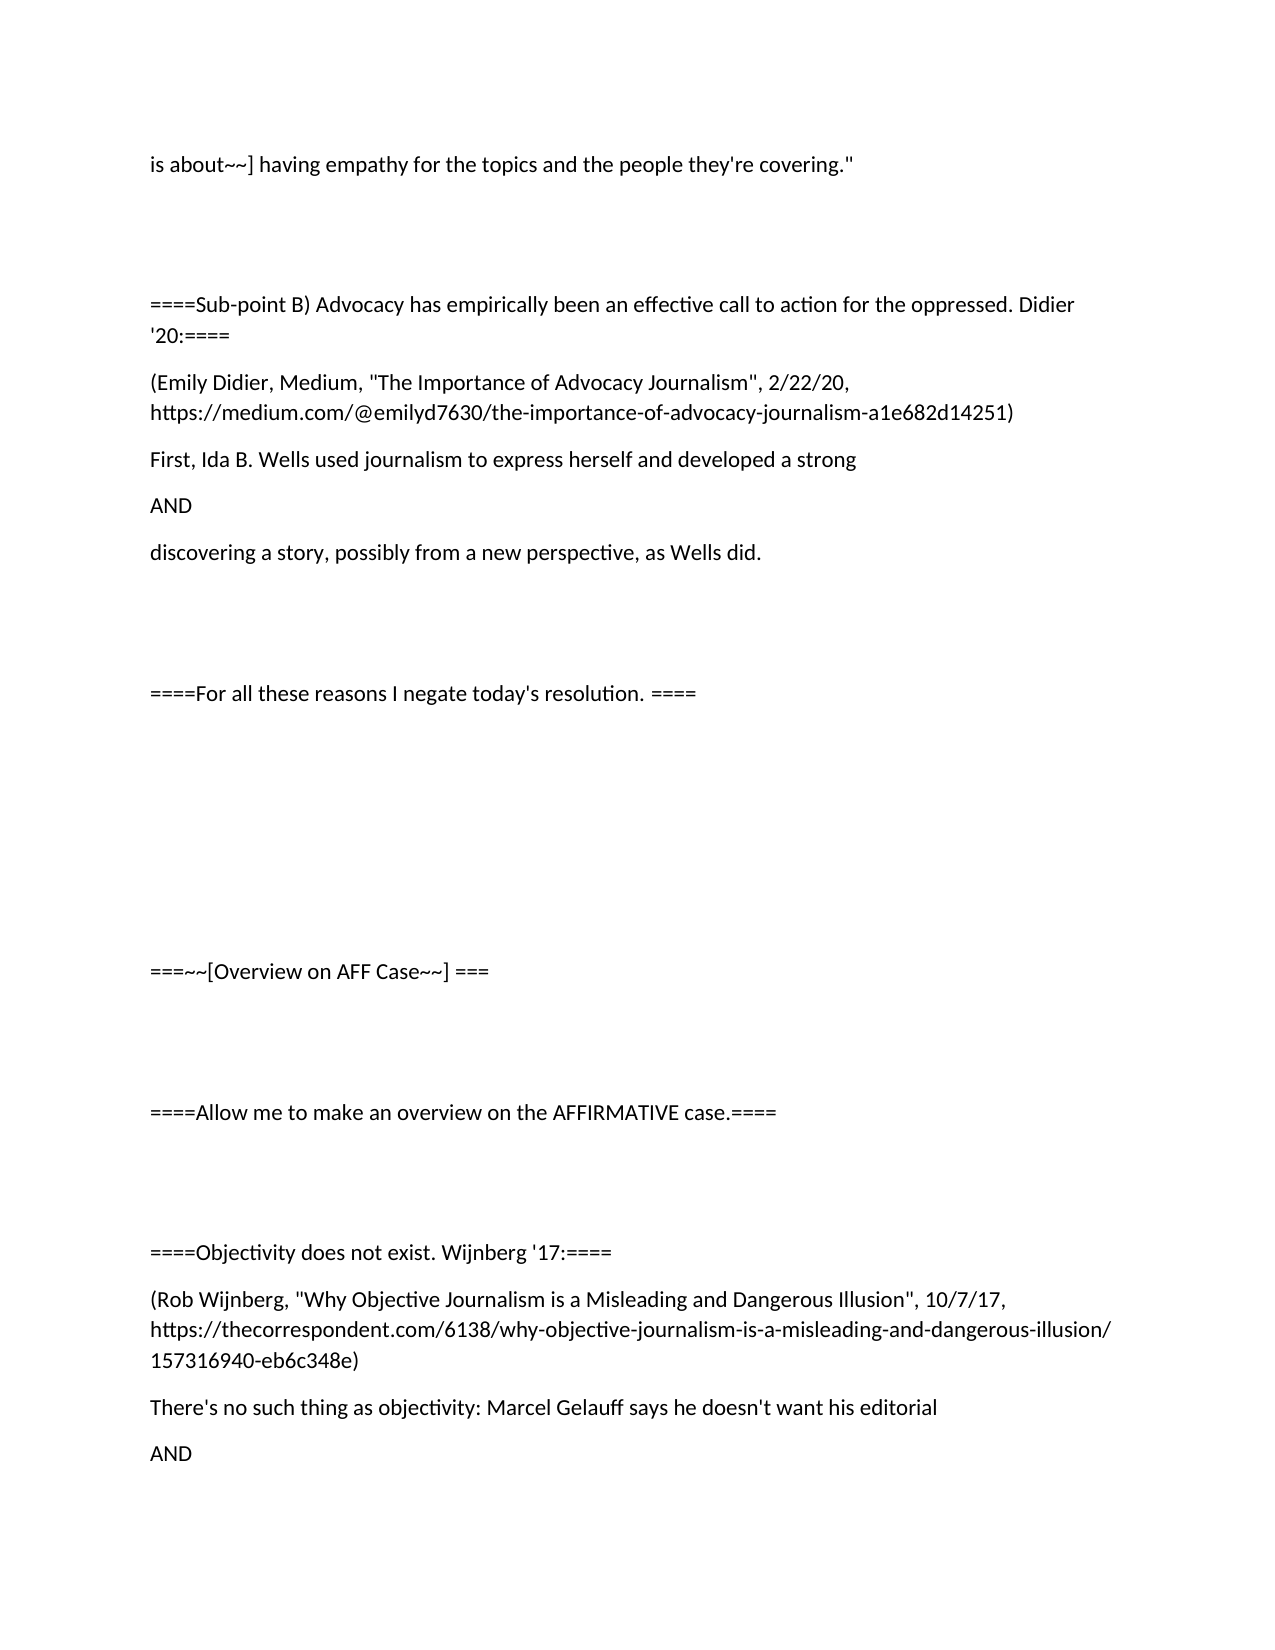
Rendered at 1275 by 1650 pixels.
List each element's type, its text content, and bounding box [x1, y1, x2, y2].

text AND [150, 492, 1125, 520]
text ====Allow me to make an overview on the AFFIRMATIVE case.==== [150, 1098, 1125, 1126]
text (Emily Didier, Medium, "The Importance of Advocacy Journalism", 2/22/20, https://medium.com/@emilyd7630/the-importance-of-advocacy-journalism-a1e682d14251) [150, 368, 1125, 426]
text ===~~[Overview on AFF Case~~] === [150, 957, 1125, 985]
text AND [150, 1439, 1125, 1468]
text There's no such thing as objectivity: Marcel Gelauff says he doesn't want his editorial [150, 1393, 1125, 1421]
text ====Objectivity does not exist. Wijnberg '17:==== [150, 1238, 1125, 1267]
text ====For all these reasons I negate today's resolution. ==== [150, 679, 1125, 707]
text ====Sub-point B) Advocacy has empirically been an effective call to action for the oppressed. Didier '20:==== [150, 291, 1125, 349]
text is about~~] having empathy for the topics and the people they're covering." [150, 150, 1125, 178]
text discovering a story, possibly from a new perspective, as Wells did. [150, 538, 1125, 567]
text (Rob Wijnberg, "Why Objective Journalism is a Misleading and Dangerous Illusion", 10/7/17, https://thecorrespondent.com/6138/why-objective-journalism-is-a-misleading-and-dangerous-illusion/157316940-eb6c348e) [150, 1285, 1125, 1374]
text First, Ida B. Wells used journalism to express herself and developed a strong [150, 445, 1125, 473]
